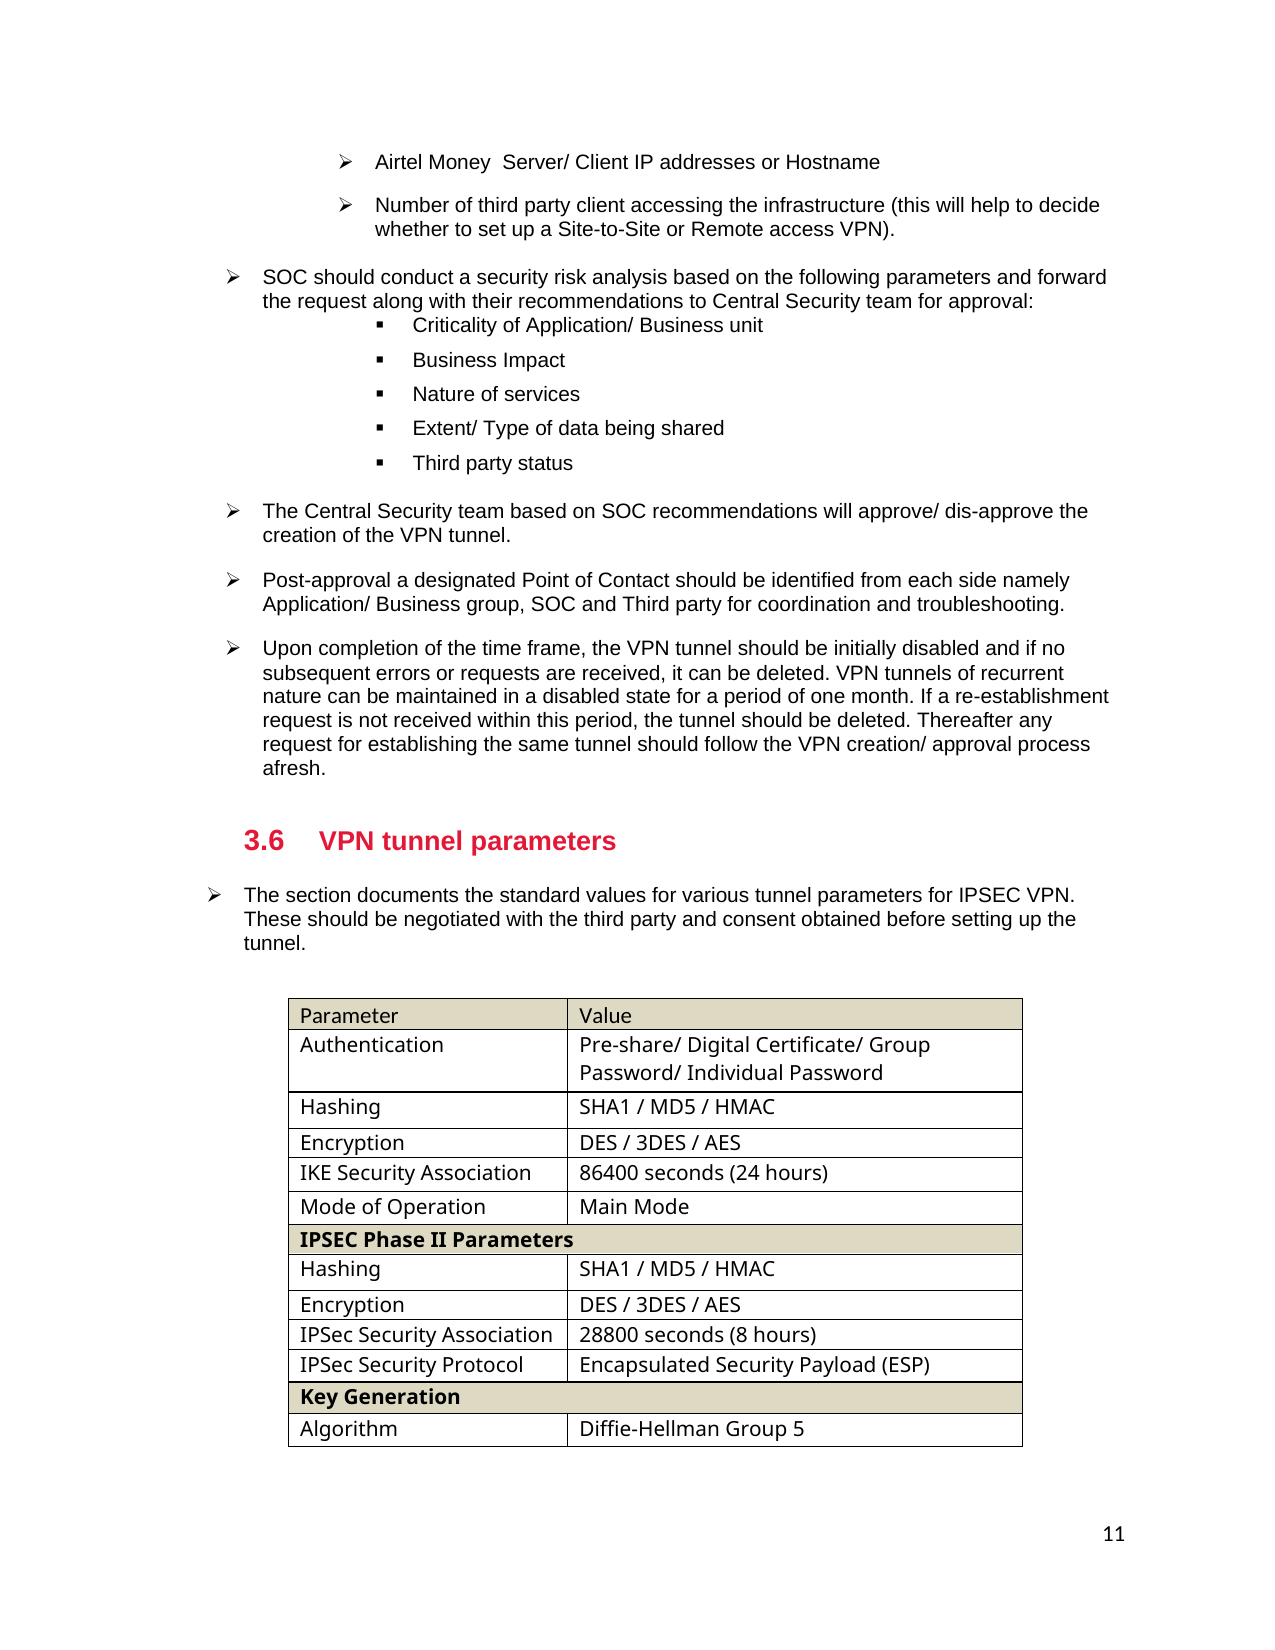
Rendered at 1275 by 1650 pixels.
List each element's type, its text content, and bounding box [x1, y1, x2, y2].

table_cell Pre-share/ Digital Certificate/ Group Password/ Individual Password [568, 1030, 1022, 1091]
table_cell IPSec Security Association [289, 1320, 567, 1349]
list Third party status [375, 451, 1125, 474]
table_header Parameter [289, 999, 567, 1029]
table_cell IPSEC Phase II Parameters [289, 1225, 1022, 1253]
table_header Value [568, 999, 1022, 1029]
subtitle VPN tunnel parameters [244, 823, 1125, 857]
list Airtel Money Server/ Client IP addresses or Hostname [337, 150, 1125, 174]
list Number of third party client accessing the infrastructure (this will help to decide whether to set up a Site-to-Site or Remote access VPN). [337, 193, 1125, 241]
list Post-approval a designated Point of Contact should be identified from each side namely Application/ Business group, SOC and Third party for coordination and troubleshooting. [225, 567, 1125, 615]
table_cell Hashing [289, 1093, 567, 1127]
list The section documents the standard values for various tunnel parameters for IPSEC VPN. These should be negotiated with the third party and consent obtained before setting up the tunnel. [206, 883, 1125, 954]
table_cell 28800 seconds (8 hours) [568, 1320, 1022, 1349]
list SOC should conduct a security risk analysis based on the following parameters and forward the request along with their recommendations to Central Security team for approval: [225, 265, 1125, 313]
list Criticality of Application/ Business unit [375, 313, 1125, 337]
table_cell DES / 3DES / AES [568, 1129, 1022, 1157]
list Upon completion of the time frame, the VPN tunnel should be initially disabled and if no subsequent errors or requests are received, it can be deleted. VPN tunnels of recurrent nature can be maintained in a disabled state for a period of one month. If a re-establishment request is not received within this period, the tunnel should be deleted. Thereafter any request for establishing the same tunnel should follow the VPN creation/ approval process afresh. [225, 636, 1125, 780]
table_cell Diffie-Hellman Group 5 [568, 1414, 1022, 1446]
table_cell Mode of Operation [289, 1192, 567, 1224]
table_cell SHA1 / MD5 / HMAC [568, 1093, 1022, 1127]
list Extent/ Type of data being shared [375, 416, 1125, 440]
list Business Impact [375, 347, 1125, 371]
table_cell Key Generation [289, 1383, 1022, 1413]
list Nature of services [375, 382, 1125, 406]
table_cell Encapsulated Security Payload (ESP) [568, 1350, 1022, 1381]
table_cell 86400 seconds (24 hours) [568, 1158, 1022, 1191]
list The Central Security team based on SOC recommendations will approve/ dis-approve the creation of the VPN tunnel. [225, 498, 1125, 547]
table_cell IKE Security Association [289, 1158, 567, 1191]
table_cell Encryption [289, 1129, 567, 1157]
table_cell Authentication [289, 1030, 567, 1091]
table_cell Algorithm [289, 1414, 567, 1446]
table_cell DES / 3DES / AES [568, 1291, 1022, 1319]
table_cell SHA1 / MD5 / HMAC [568, 1255, 1022, 1289]
table_cell Main Mode [568, 1192, 1022, 1224]
table_cell Encryption [289, 1291, 567, 1319]
table_cell IPSec Security Protocol [289, 1350, 567, 1381]
table_cell Hashing [289, 1255, 567, 1289]
